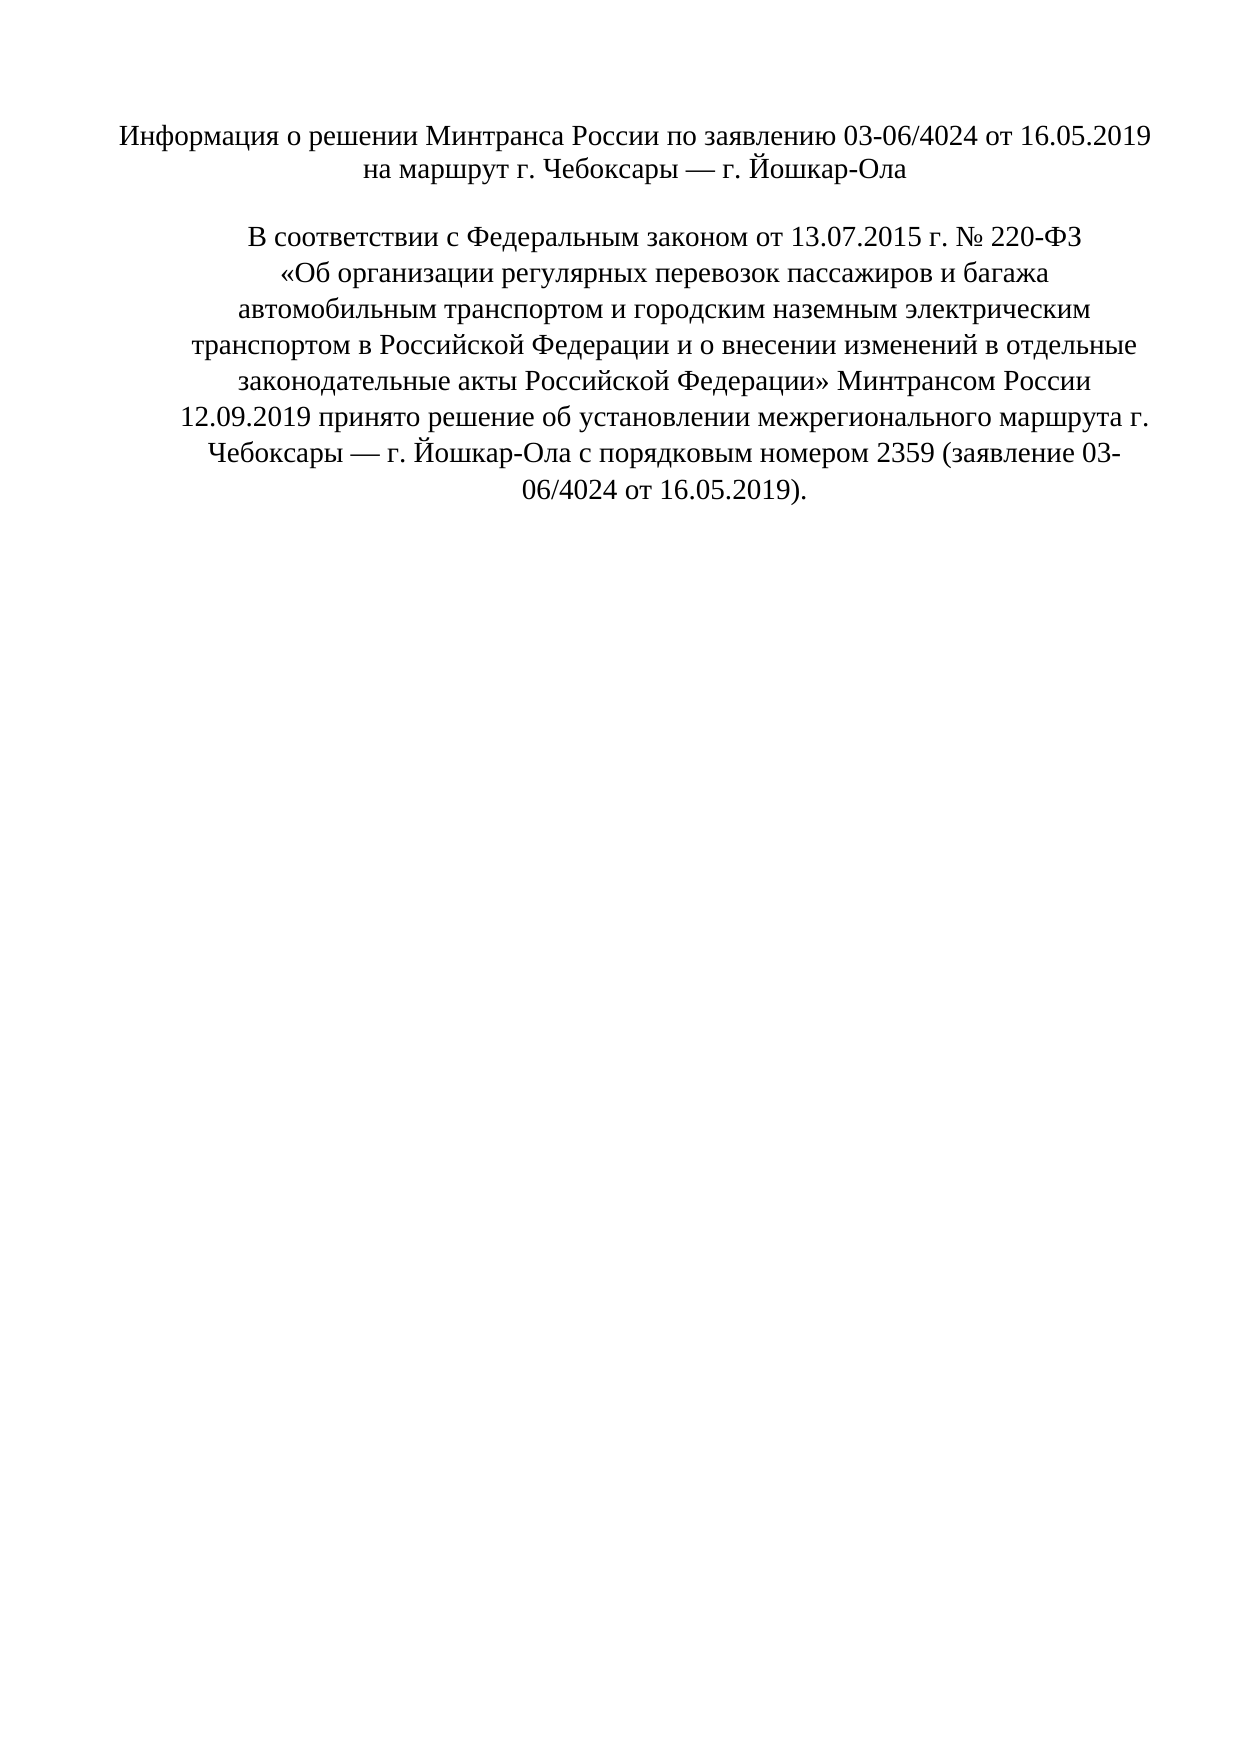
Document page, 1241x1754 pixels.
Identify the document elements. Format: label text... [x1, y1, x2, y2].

text В соответствии с Федеральным законом от 13.07.2015 г. № 220-ФЗ «Об организации регулярных перевозок пассажиров и багажа автомобильным транспортом и городским наземным электрическим транспортом в Российской Федерации и о внесении изменений в отдельные законодательные акты Российской Федерации» Минтрансом России 12.09.2019 принято решение об установлении межрегионального маршрута г. Чебоксары — г. Йошкар-Ола с порядковым номером 2359 (заявление 03-06/4024 от 16.05.2019). [177, 219, 1152, 505]
text Информация о решении Минтранса России по заявлению 03-06/4024 от 16.05.2019 на маршрут г. Чебоксары — г. Йошкар-Ола [118, 118, 1152, 185]
